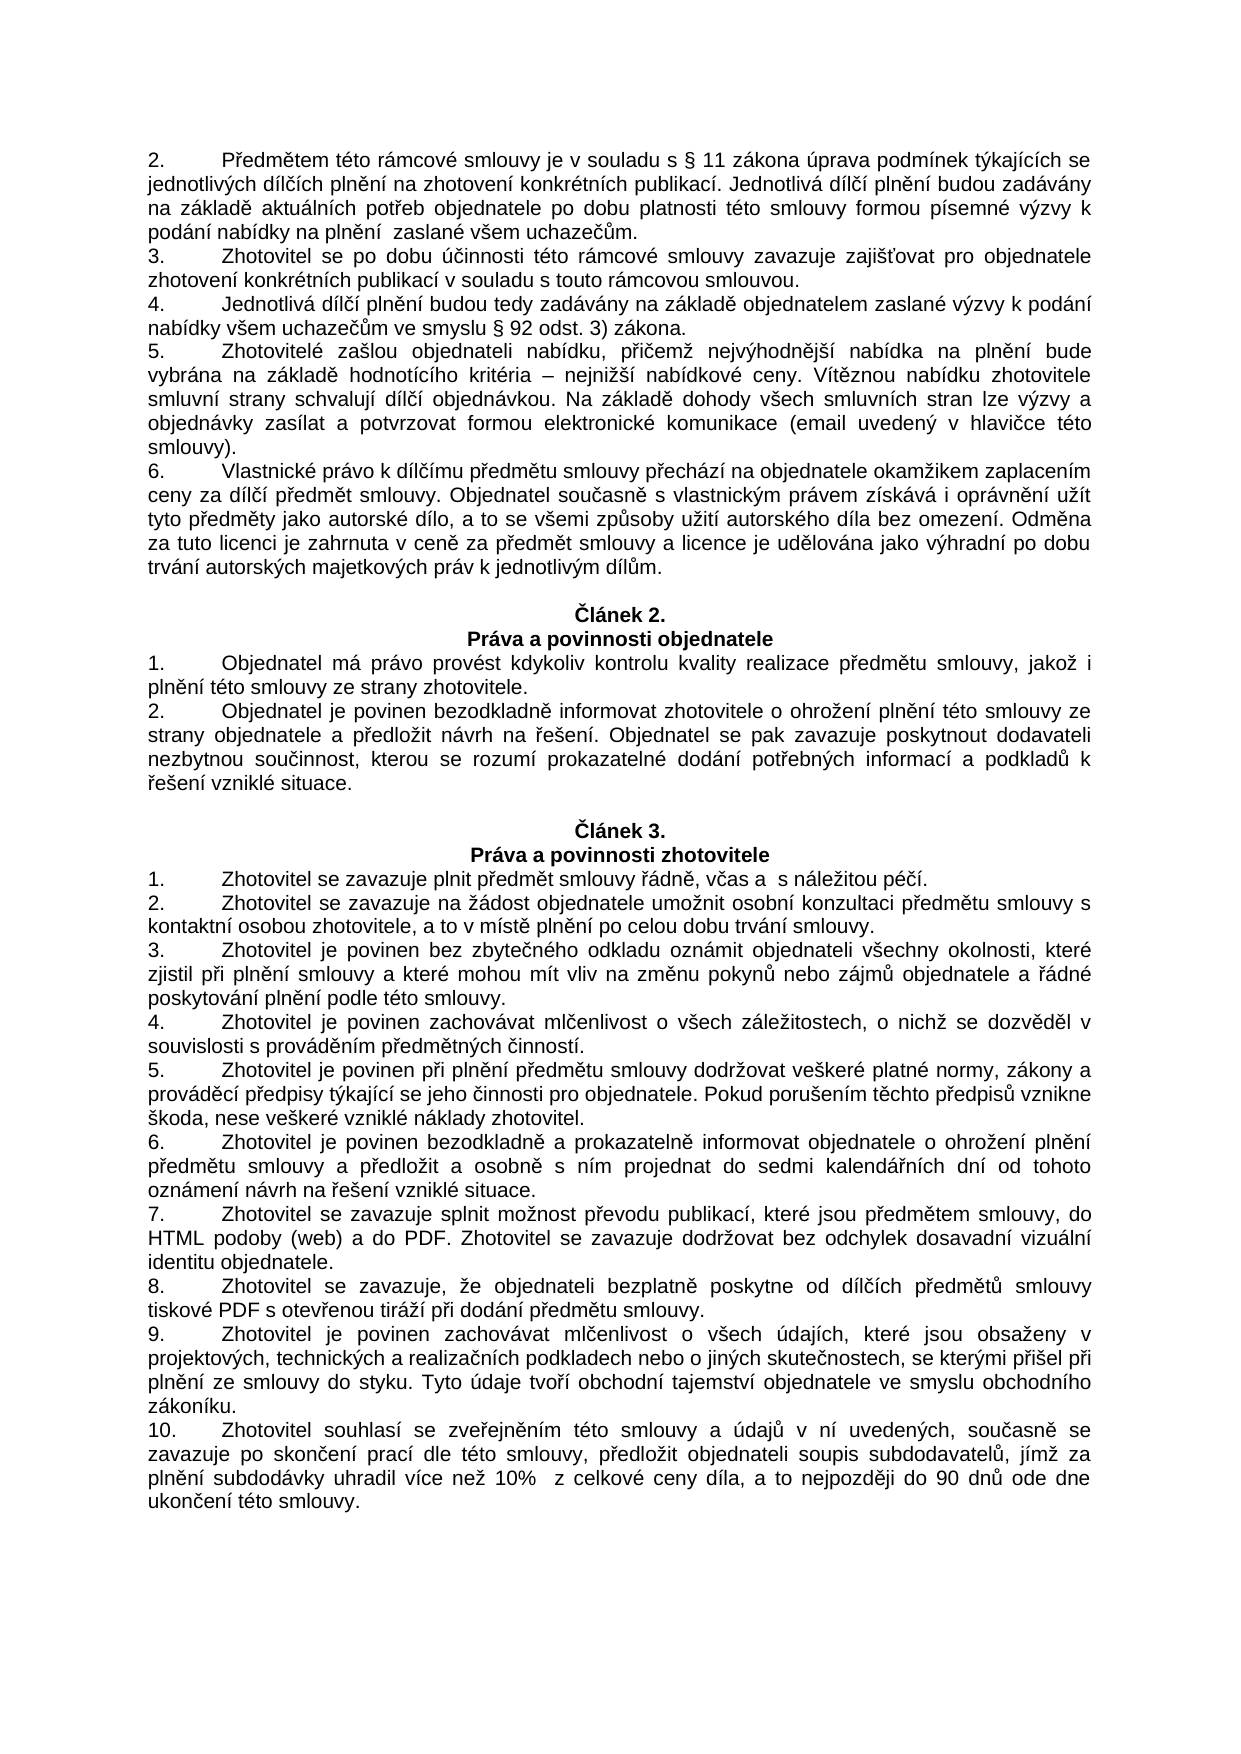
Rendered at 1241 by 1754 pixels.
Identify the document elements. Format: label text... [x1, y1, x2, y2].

text 5. Zhotovitel je povinen při plnění předmětu smlouvy dodržovat veškeré platné normy, zákony a prováděcí předpisy týkající se jeho činnosti pro objednatele. Pokud porušením těchto předpisů vznikne škoda, nese veškeré vzniklé náklady zhotovitel. [148, 1058, 1093, 1130]
text 4. Jednotlivá dílčí plnění budou tedy zadávány na základě objednatelem zaslané výzvy k podání nabídky všem uchazečům ve smyslu § 92 odst. 3) zákona. [148, 291, 1093, 339]
text 2. Zhotovitel se zavazuje na žádost objednatele umožnit osobní konzultaci předmětu smlouvy s kontaktní osobou zhotovitele, a to v místě plnění po celou dobu trvání smlouvy. [148, 890, 1093, 938]
text 3. Zhotovitel je povinen bez zbytečného odkladu oznámit objednateli všechny okolnosti, které zjistil při plnění smlouvy a které mohou mít vliv na změnu pokynů nebo zájmů objednatele a řádné poskytování plnění podle této smlouvy. [148, 938, 1093, 1010]
text 6. Vlastnické právo k dílčímu předmětu smlouvy přechází na objednatele okamžikem zaplacením ceny za dílčí předmět smlouvy. Objednatel současně s vlastnickým právem získává i oprávnění užít tyto předměty jako autorské dílo, a to se všemi způsoby užití autorského díla bez omezení. Odměna za tuto licenci je zahrnuta v ceně za předmět smlouvy a licence je udělována jako výhradní po dobu trvání autorských majetkových práv k jednotlivým dílům. [148, 459, 1093, 579]
text 9. Zhotovitel je povinen zachovávat mlčenlivost o všech údajích, které jsou obsaženy v projektových, technických a realizačních podkladech nebo o jiných skutečnostech, se kterými přišel při plnění ze smlouvy do styku. Tyto údaje tvoří obchodní tajemství objednatele ve smyslu obchodního zákoníku. [148, 1322, 1093, 1417]
text 3. Zhotovitel se po dobu účinnosti této rámcové smlouvy zavazuje zajišťovat pro objednatele zhotovení konkrétních publikací v souladu s touto rámcovou smlouvou. [148, 243, 1093, 291]
text 2. Objednatel je povinen bezodkladně informovat zhotovitele o ohrožení plnění této smlouvy ze strany objednatele a předložit návrh na řešení. Objednatel se pak zavazuje poskytnout dodavateli nezbytnou součinnost, kterou se rozumí prokazatelné dodání potřebných informací a podkladů k řešení vzniklé situace. [148, 699, 1093, 794]
text 6. Zhotovitel je povinen bezodkladně a prokazatelně informovat objednatele o ohrožení plnění předmětu smlouvy a předložit a osobně s ním projednat do sedmi kalendářních dní od tohoto oznámení návrh na řešení vzniklé situace. [148, 1130, 1093, 1202]
text Práva a povinnosti zhotovitele [148, 842, 1093, 866]
text Článek 2. [148, 603, 1093, 627]
text 7. Zhotovitel se zavazuje splnit možnost převodu publikací, které jsou předmětem smlouvy, do HTML podoby (web) a do PDF. Zhotovitel se zavazuje dodržovat bez odchylek dosavadní vizuální identitu objednatele. [148, 1202, 1093, 1274]
text 10. Zhotovitel souhlasí se zveřejněním této smlouvy a údajů v ní uvedených, současně se zavazuje po skončení prací dle této smlouvy, předložit objednateli soupis subdodavatelů, jímž za plnění subdodávky uhradil více než 10% z celkové ceny díla, a to nejpozději do 90 dnů ode dne ukončení této smlouvy. [148, 1417, 1093, 1513]
text Práva a povinnosti objednatele [148, 627, 1093, 651]
text 1. Objednatel má právo provést kdykoliv kontrolu kvality realizace předmětu smlouvy, jakož i plnění této smlouvy ze strany zhotovitele. [148, 651, 1093, 699]
text 2. Předmětem této rámcové smlouvy je v souladu s § 11 zákona úprava podmínek týkajících se jednotlivých dílčích plnění na zhotovení konkrétních publikací. Jednotlivá dílčí plnění budou zadávány na základě aktuálních potřeb objednatele po dobu platnosti této smlouvy formou písemné výzvy k podání nabídky na plnění zaslané všem uchazečům. [148, 148, 1093, 243]
text 8. Zhotovitel se zavazuje, že objednateli bezplatně poskytne od dílčích předmětů smlouvy tiskové PDF s otevřenou tiráží při dodání předmětu smlouvy. [148, 1274, 1093, 1322]
text 4. Zhotovitel je povinen zachovávat mlčenlivost o všech záležitostech, o nichž se dozvěděl v souvislosti s prováděním předmětných činností. [148, 1010, 1093, 1058]
text 1. Zhotovitel se zavazuje plnit předmět smlouvy řádně, včas a s náležitou péčí. [148, 866, 1093, 890]
text 5. Zhotovitelé zašlou objednateli nabídku, přičemž nejvýhodnější nabídka na plnění bude vybrána na základě hodnotícího kritéria – nejnižší nabídkové ceny. Vítěznou nabídku zhotovitele smluvní strany schvalují dílčí objednávkou. Na základě dohody všech smluvních stran lze výzvy a objednávky zasílat a potvrzovat formou elektronické komunikace (email uvedený v hlavičce této smlouvy). [148, 339, 1093, 459]
text Článek 3. [148, 818, 1093, 842]
